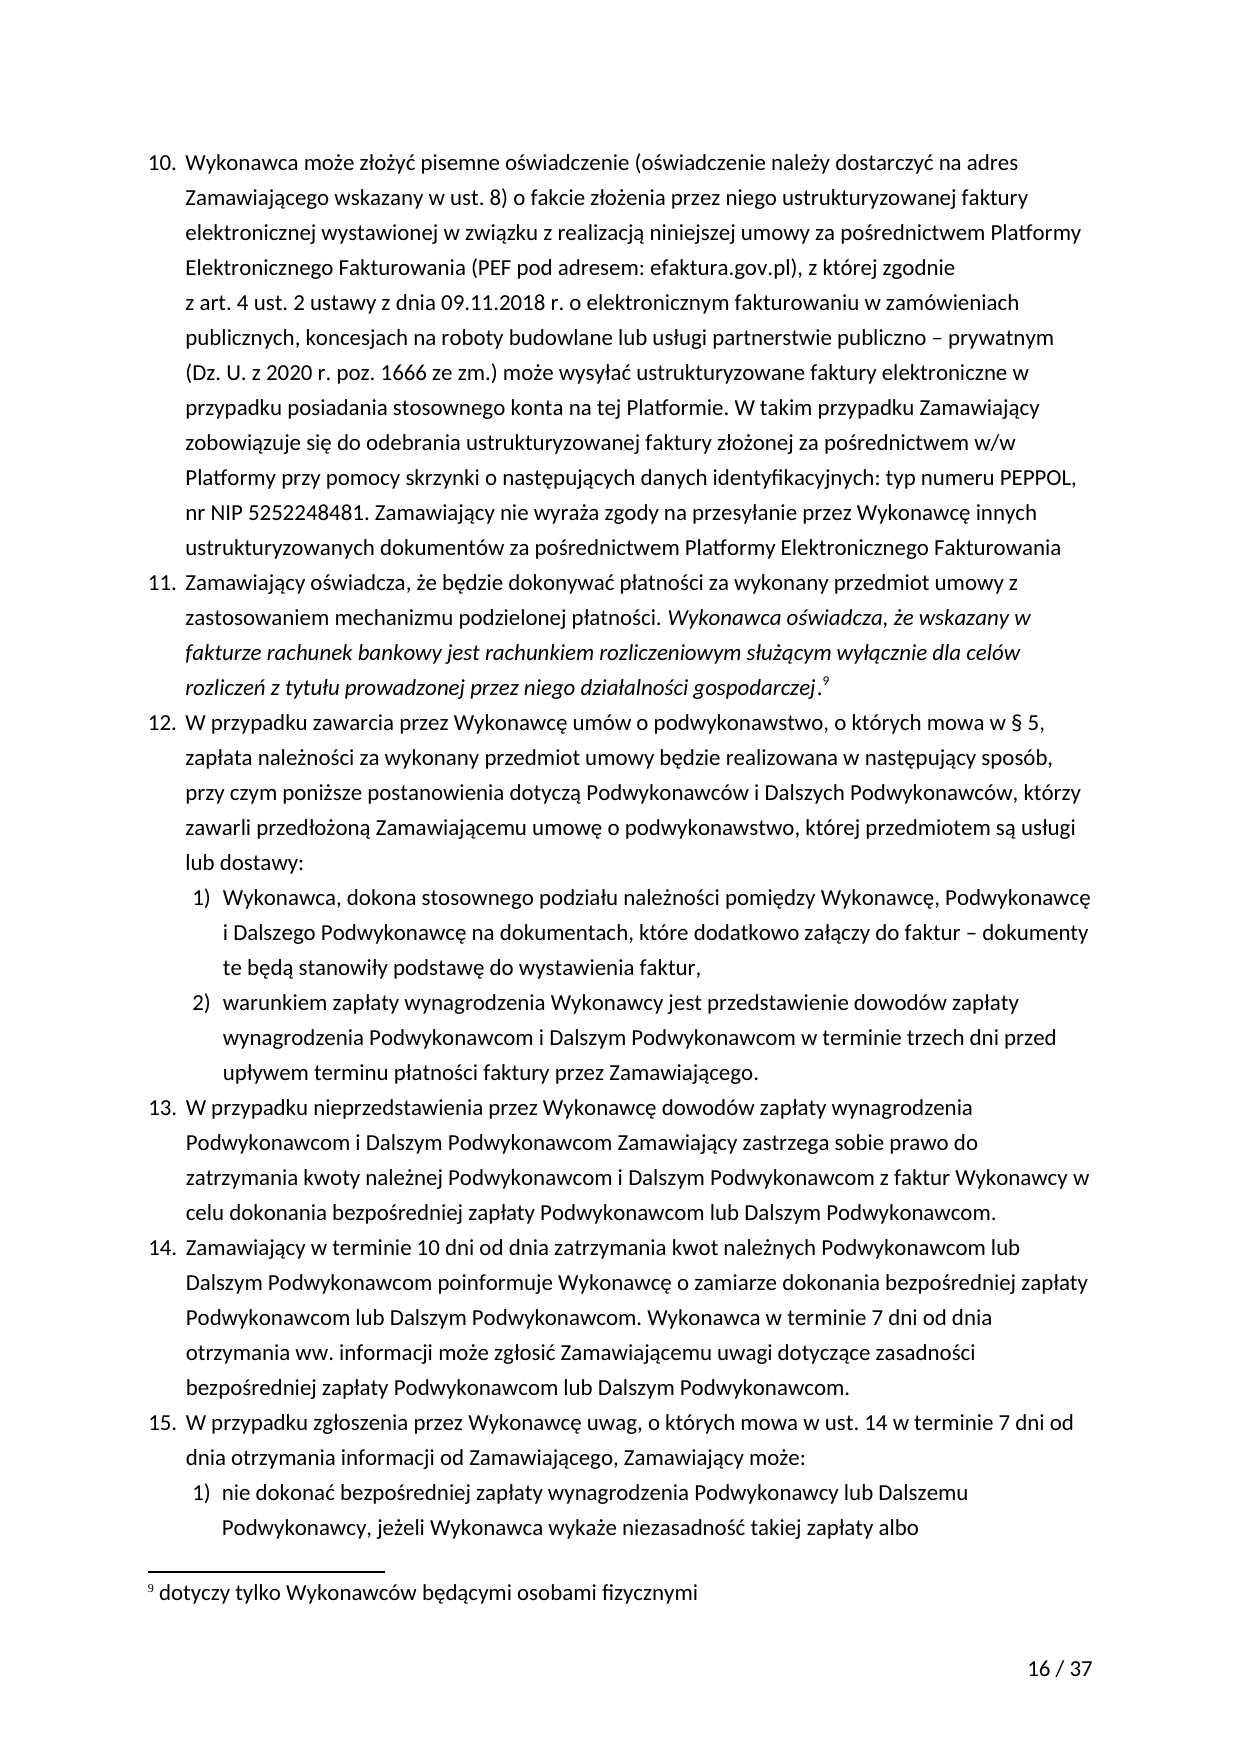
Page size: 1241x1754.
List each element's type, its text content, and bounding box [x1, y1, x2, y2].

list nie dokonać bezpośredniej zapłaty wynagrodzenia Podwykonawcy lub Dalszemu Podwykonawcy, jeżeli Wykonawca wykaże niezasadność takiej zapłaty albo [192, 1478, 1092, 1541]
list Zamawiający w terminie 10 dni od dnia zatrzymania kwot należnych Podwykonawcom lub Dalszym Podwykonawcom poinformuje Wykonawcę o zamiarze dokonania bezpośredniej zapłaty Podwykonawcom lub Dalszym Podwykonawcom. Wykonawca w terminie 7 dni od dnia otrzymania ww. informacji może zgłosić Zamawiającemu uwagi dotyczące zasadności bezpośredniej zapłaty Podwykonawcom lub Dalszym Podwykonawcom. [148, 1233, 1092, 1401]
list Wykonawca może złożyć pisemne oświadczenie (oświadczenie należy dostarczyć na adres Zamawiającego wskazany w ust. 8) o fakcie złożenia przez niego ustrukturyzowanej faktury elektronicznej wystawionej w związku z realizacją niniejszej umowy za pośrednictwem Platformy Elektronicznego Fakturowania (PEF pod adresem: efaktura.gov.pl), z której zgodnie z art. 4 ust. 2 ustawy z dnia 09.11.2018 r. o elektronicznym fakturowaniu w zamówieniach publicznych, koncesjach na roboty budowlane lub usługi partnerstwie publiczno – prywatnym (Dz. U. z 2020 r. poz. 1666 ze zm.) może wysyłać ustrukturyzowane faktury elektroniczne w przypadku posiadania stosownego konta na tej Platformie. W takim przypadku Zamawiający zobowiązuje się do odebrania ustrukturyzowanej faktury złożonej za pośrednictwem w/w Platformy przy pomocy skrzynki o następujących danych identyfikacyjnych: typ numeru PEPPOL, nr NIP 5252248481. Zamawiający nie wyraża zgody na przesyłanie przez Wykonawcę innych ustrukturyzowanych dokumentów za pośrednictwem Platformy Elektronicznego Fakturowania [148, 148, 1092, 561]
list W przypadku zgłoszenia przez Wykonawcę uwag, o których mowa w ust. 14 w terminie 7 dni od dnia otrzymania informacji od Zamawiającego, Zamawiający może: [148, 1408, 1092, 1471]
list W przypadku zawarcia przez Wykonawcę umów o podwykonawstwo, o których mowa w § 5, zapłata należności za wykonany przedmiot umowy będzie realizowana w następujący sposób, przy czym poniższe postanowienia dotyczą Podwykonawców i Dalszych Podwykonawców, którzy zawarli przedłożoną Zamawiającemu umowę o podwykonawstwo, której przedmiotem są usługi lub dostawy: [148, 708, 1092, 876]
list Wykonawca, dokona stosownego podziału należności pomiędzy Wykonawcę, Podwykonawcę i Dalszego Podwykonawcę na dokumentach, które dodatkowo załączy do faktur – dokumenty te będą stanowiły podstawę do wystawienia faktur, [192, 883, 1092, 981]
list warunkiem zapłaty wynagrodzenia Wykonawcy jest przedstawienie dowodów zapłaty wynagrodzenia Podwykonawcom i Dalszym Podwykonawcom w terminie trzech dni przed upływem terminu płatności faktury przez Zamawiającego. [192, 988, 1092, 1086]
list Zamawiający oświadcza, że będzie dokonywać płatności za wykonany przedmiot umowy z zastosowaniem mechanizmu podzielonej płatności. Wykonawca oświadcza, że wskazany w fakturze rachunek bankowy jest rachunkiem rozliczeniowym służącym wyłącznie dla celów rozliczeń z tytułu prowadzonej przez niego działalności gospodarczej. [148, 568, 1092, 701]
list W przypadku nieprzedstawienia przez Wykonawcę dowodów zapłaty wynagrodzenia Podwykonawcom i Dalszym Podwykonawcom Zamawiający zastrzega sobie prawo do zatrzymania kwoty należnej Podwykonawcom i Dalszym Podwykonawcom z faktur Wykonawcy w celu dokonania bezpośredniej zapłaty Podwykonawcom lub Dalszym Podwykonawcom. [148, 1093, 1092, 1226]
